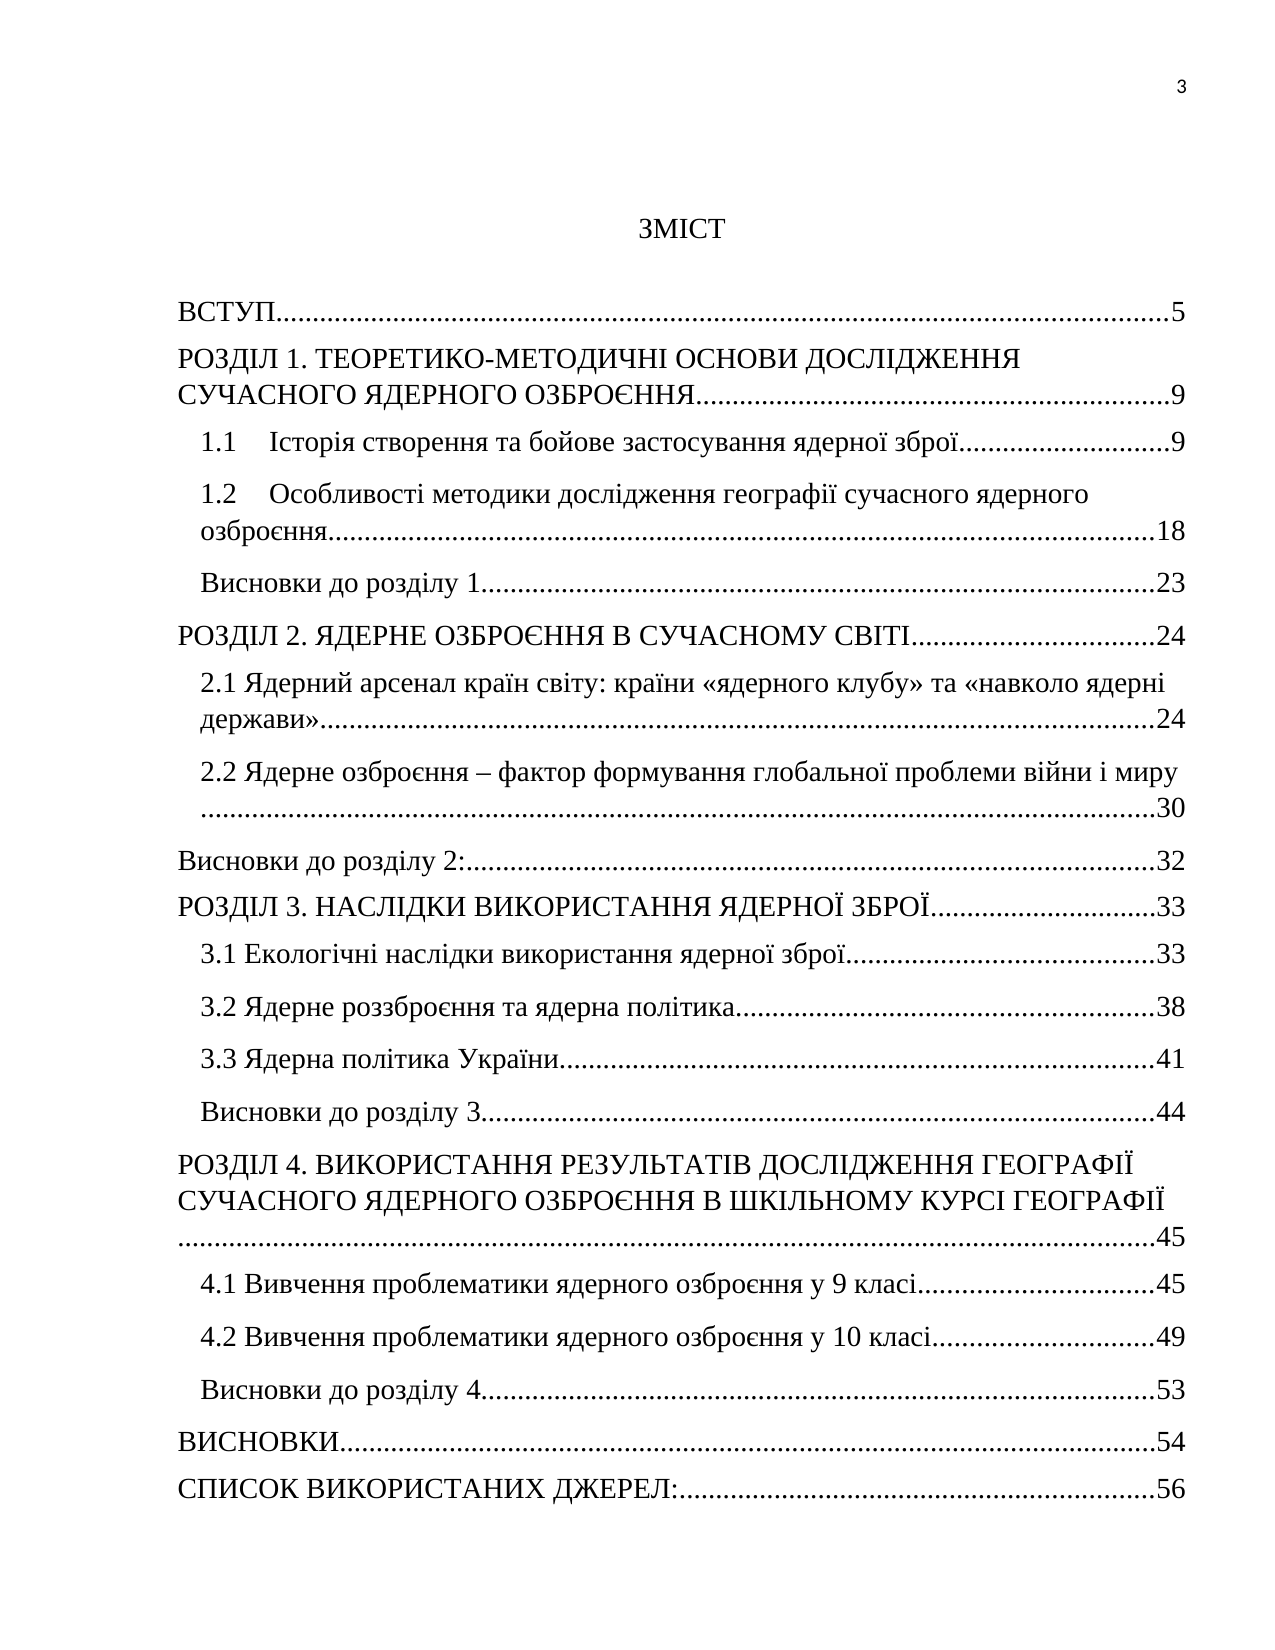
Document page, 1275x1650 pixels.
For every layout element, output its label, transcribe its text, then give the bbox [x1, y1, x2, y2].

text СПИСОК ВИКОРИСТАНИХ ДЖЕРЕЛ: 56 [177, 1471, 1186, 1505]
text РОЗДІЛ 4. ВИКОРИСТАННЯ РЕЗУЛЬТАТІВ ДОСЛІДЖЕННЯ ГЕОГРАФІЇ СУЧАСНОГО ЯДЕРНОГО ОЗБРОЄННЯ В ШКІЛЬНОМУ КУРСІ ГЕОГРАФІЇ 45 [177, 1147, 1186, 1253]
text Висновки до розділу 2: 32 [177, 843, 1186, 876]
text ВИСНОВКИ 54 [177, 1424, 1186, 1458]
text 4.2 Вивчення проблематики ядерного озброєння у 10 класі 49 [200, 1319, 1186, 1352]
text 3.1 Екологічні наслідки використання ядерної зброї 33 [200, 936, 1186, 969]
text Висновки до розділу 4 53 [200, 1372, 1186, 1405]
text 2.2 Ядерне озброєння – фактор формування глобальної проблеми війни і миру 30 [200, 754, 1186, 824]
text 3.3 Ядерна політика України 41 [200, 1042, 1186, 1075]
text РОЗДІЛ 1. ТЕОРЕТИКО-МЕТОДИЧНІ ОСНОВИ ДОСЛІДЖЕННЯ СУЧАСНОГО ЯДЕРНОГО ОЗБРОЄННЯ 9 [177, 341, 1186, 411]
text Висновки до розділу 3 44 [200, 1094, 1186, 1128]
text 1.2 Особливості методики дослідження географії сучасного ядерного озброєння 18 [200, 477, 1186, 546]
text 2.1 Ядерний арсенал країн світу: країни «ядерного клубу» та «навколо ядерні держави» 24 [200, 665, 1186, 735]
text 1.1 Історія створення та бойове застосування ядерної зброї 9 [200, 424, 1186, 457]
text Висновки до розділу 1 23 [200, 566, 1186, 599]
text РОЗДІЛ 2. ЯДЕРНЕ ОЗБРОЄННЯ В СУЧАСНОМУ СВІТІ 24 [177, 618, 1186, 652]
text 3.2 Ядерне роззброєння та ядерна політика 38 [200, 989, 1186, 1022]
text 4.1 Вивчення проблематики ядерного озброєння у 9 класі 45 [200, 1266, 1186, 1300]
subtitle ЗМІСТ [177, 211, 1186, 244]
text РОЗДІЛ 3. НАСЛІДКИ ВИКОРИСТАННЯ ЯДЕРНОЇ ЗБРОЇ 33 [177, 889, 1186, 923]
text ВСТУП 5 [177, 294, 1186, 328]
